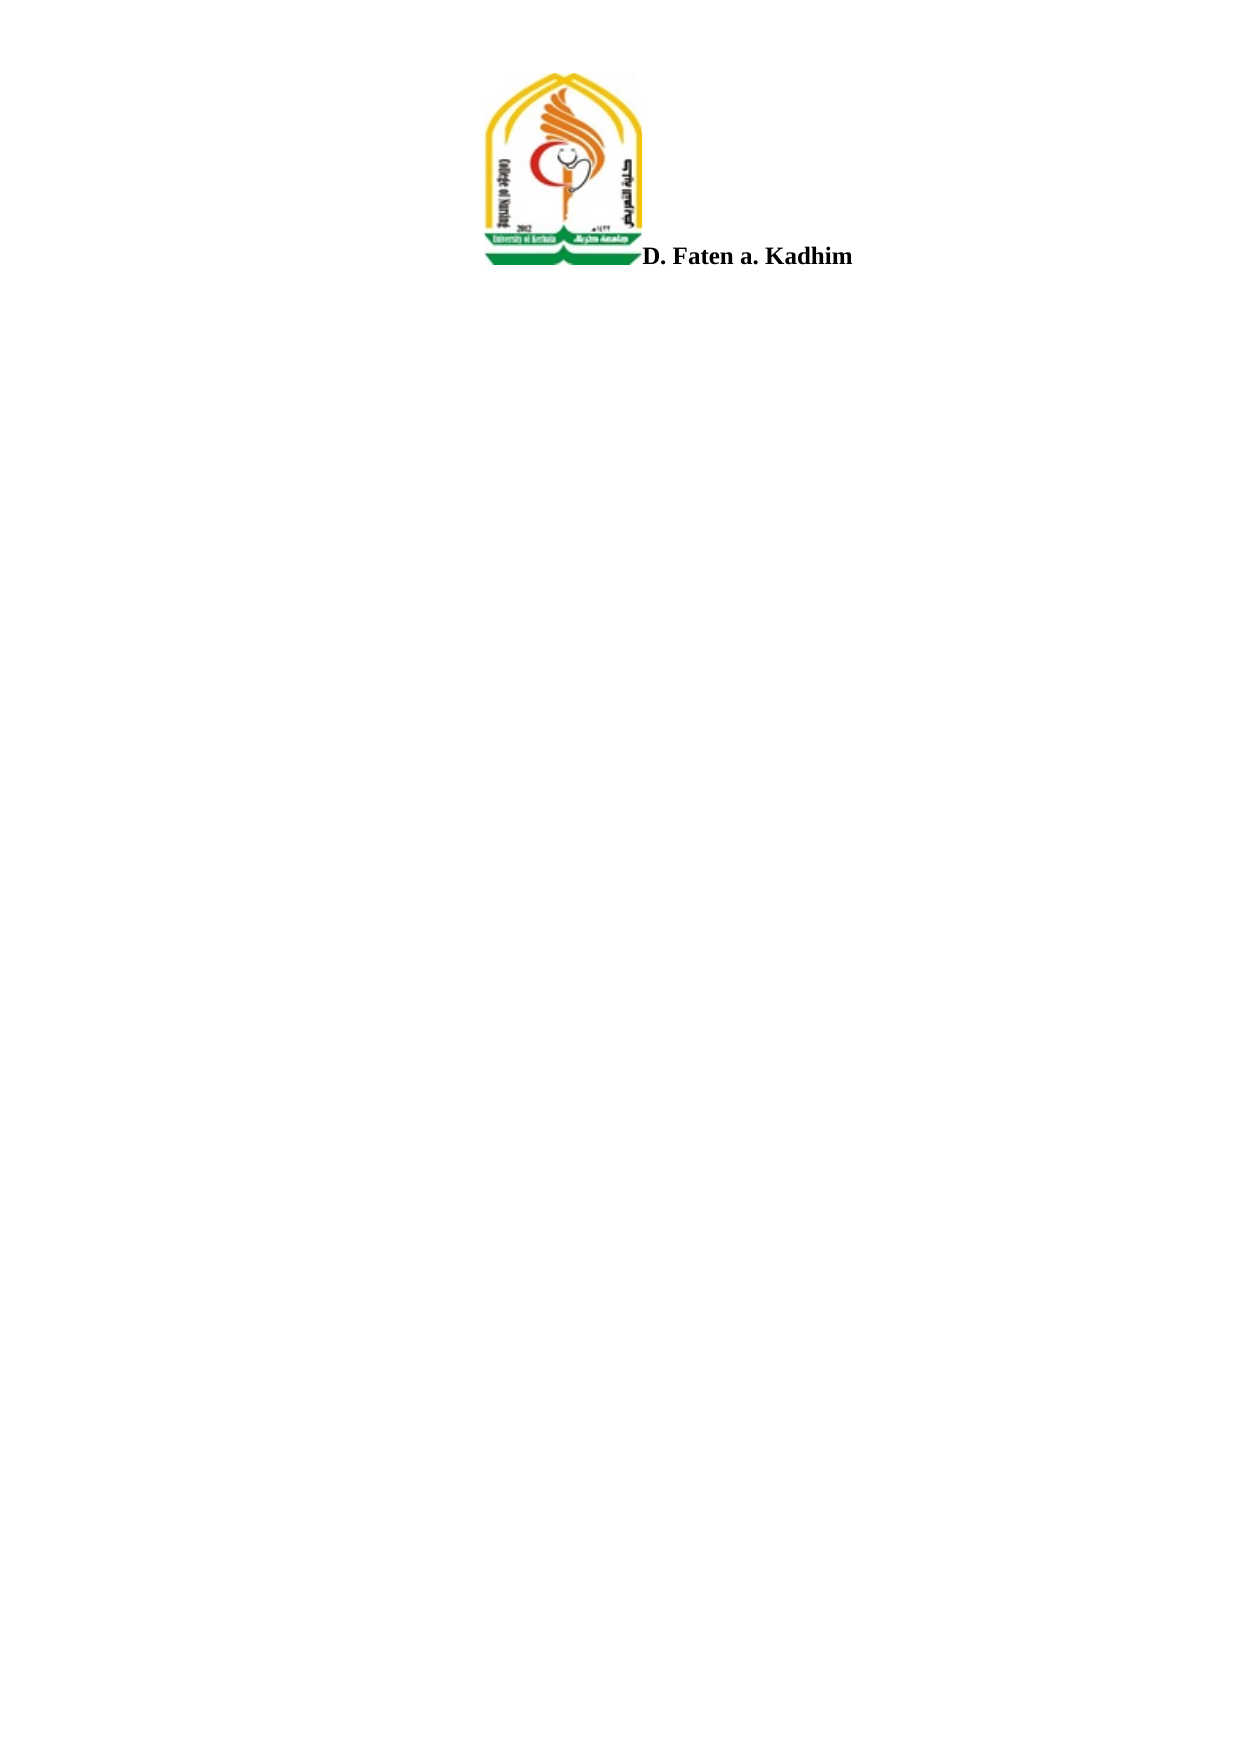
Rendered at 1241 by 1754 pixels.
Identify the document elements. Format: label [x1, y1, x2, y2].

picture [484, 73, 643, 265]
